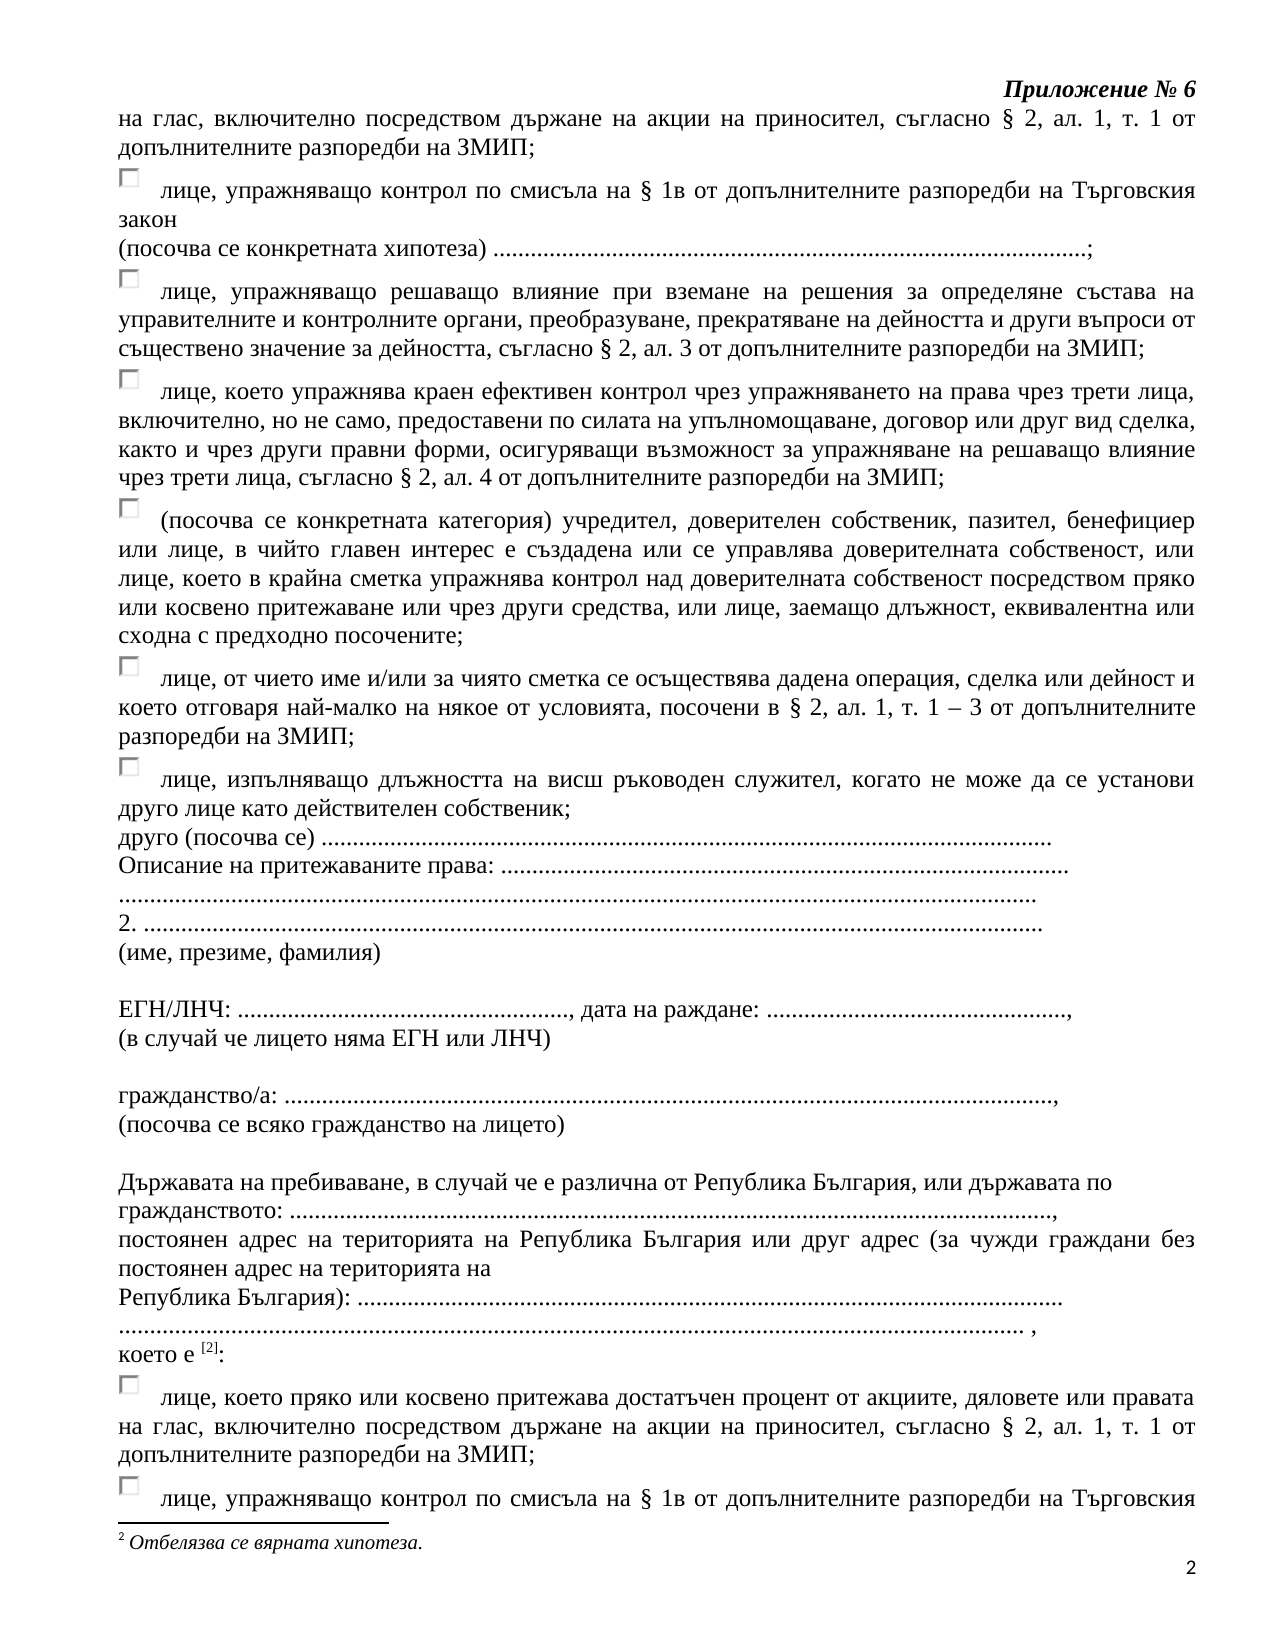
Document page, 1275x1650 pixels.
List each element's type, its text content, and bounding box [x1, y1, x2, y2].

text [118, 103, 1196, 937]
text (в случай че лицето няма ЕГН или ЛНЧ) [118, 1023, 1196, 1052]
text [118, 1138, 1196, 1511]
text ЕГН/ЛНЧ: ....................................................., дата на раждане: ................................................, [118, 965, 1196, 1023]
text (име, презиме, фамилия) [118, 937, 1196, 965]
text гражданство/а: ..........................................................................................................................., [118, 1052, 1196, 1109]
text (посочва се всяко гражданство на лицето) [118, 1109, 1196, 1138]
